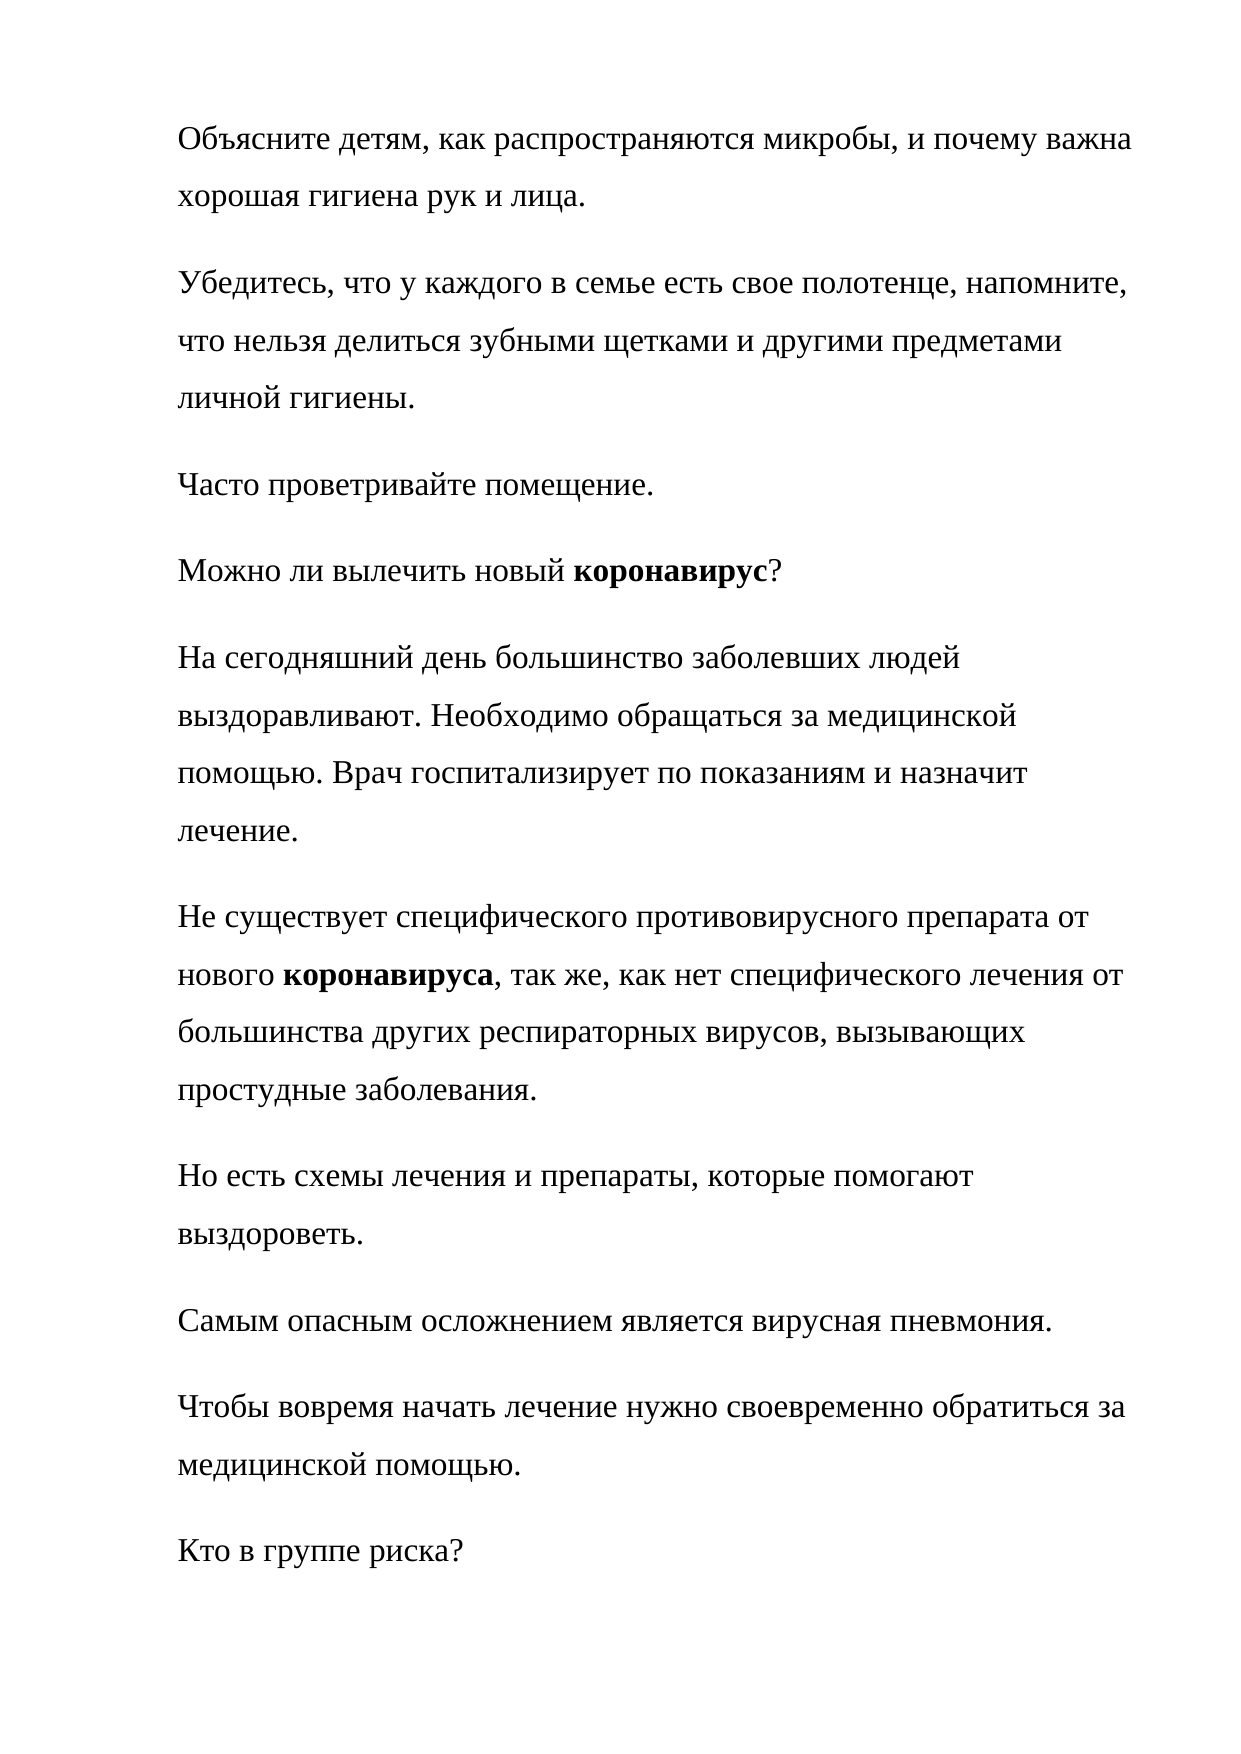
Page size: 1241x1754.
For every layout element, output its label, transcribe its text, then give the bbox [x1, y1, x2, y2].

text На сегодняшний день большинство заболевших людей выздоравливают. Необходимо обращаться за медицинской помощью. Врач госпитализирует по показаниям и назначит лечение. [177, 637, 1152, 848]
text Можно ли вылечить новый коронавирус? [177, 551, 1152, 589]
text Кто в группе риска? [177, 1531, 1152, 1569]
text Но есть схемы лечения и препараты, которые помогают выздороветь. [177, 1156, 1152, 1251]
text Часто проветривайте помещение. [177, 464, 1152, 502]
text Самым опасным осложнением является вирусная пневмония. [177, 1300, 1152, 1338]
text Не существует специфического противовирусного препарата от нового коронавируса, так же, как нет специфического лечения от большинства других респираторных вирусов, вызывающих простудные заболевания. [177, 896, 1152, 1107]
text Убедитесь, что у каждого в семье есть свое полотенце, напомните, что нельзя делиться зубными щетками и другими предметами личной гигиены. [177, 262, 1152, 416]
text Чтобы вовремя начать лечение нужно своевременно обратиться за медицинской помощью. [177, 1386, 1152, 1482]
text Объясните детям, как распространяются микробы, и почему важна хорошая гигиена рук и лица. [177, 118, 1152, 214]
